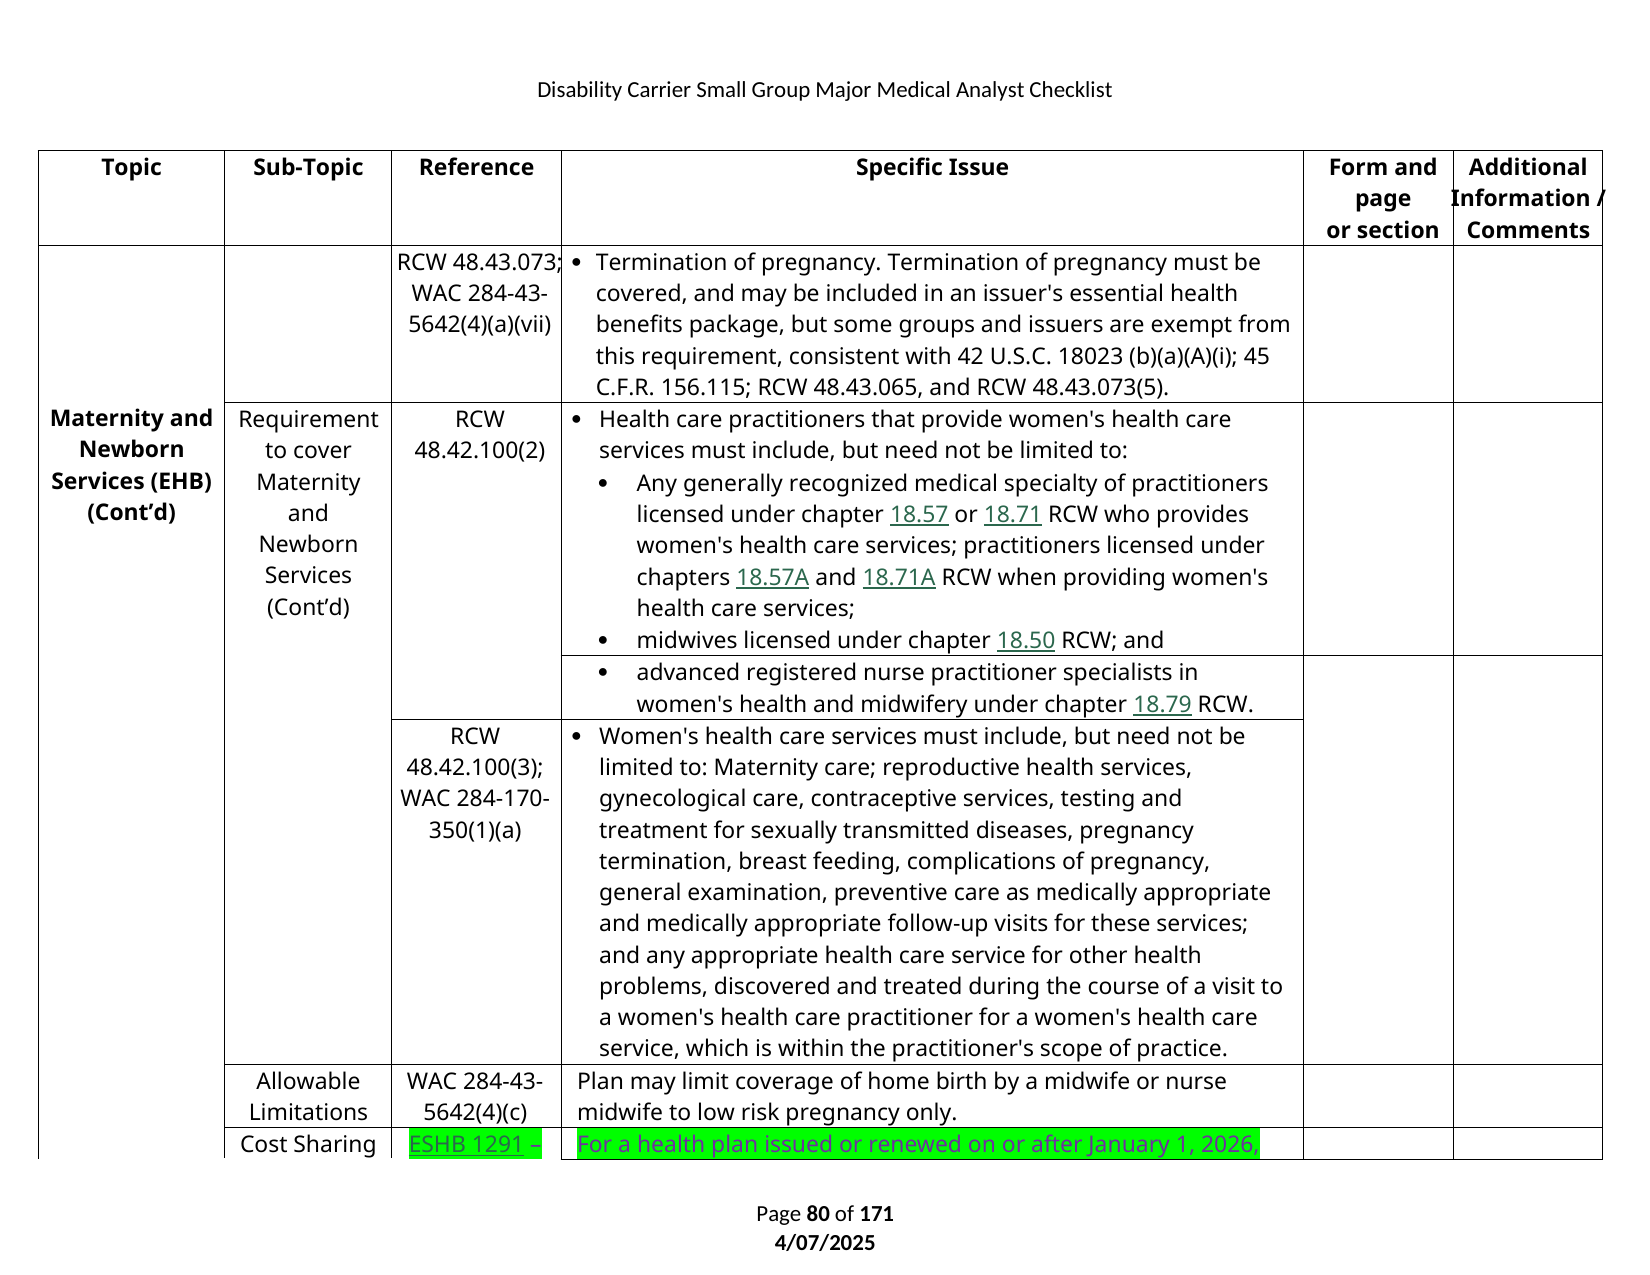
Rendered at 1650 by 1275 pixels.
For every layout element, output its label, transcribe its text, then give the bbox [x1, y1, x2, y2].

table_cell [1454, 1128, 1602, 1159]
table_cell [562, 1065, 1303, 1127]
table_header Specific Issue [562, 151, 1303, 245]
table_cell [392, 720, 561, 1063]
table_header Additional Information / Comments [1454, 151, 1602, 245]
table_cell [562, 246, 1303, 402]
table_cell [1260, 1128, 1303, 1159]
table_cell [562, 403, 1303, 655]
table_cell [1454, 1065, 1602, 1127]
table_header Reference [392, 151, 561, 245]
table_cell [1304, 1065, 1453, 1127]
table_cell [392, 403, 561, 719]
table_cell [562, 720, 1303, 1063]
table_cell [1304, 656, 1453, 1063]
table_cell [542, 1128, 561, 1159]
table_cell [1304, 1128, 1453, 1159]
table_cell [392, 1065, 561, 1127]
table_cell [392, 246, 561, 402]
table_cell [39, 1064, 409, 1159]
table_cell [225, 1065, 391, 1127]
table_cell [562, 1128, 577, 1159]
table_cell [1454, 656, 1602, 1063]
table_header Sub-Topic [225, 151, 391, 245]
table_header Topic [39, 151, 224, 245]
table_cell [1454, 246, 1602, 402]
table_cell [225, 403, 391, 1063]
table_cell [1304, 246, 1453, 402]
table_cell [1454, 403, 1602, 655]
table_header Form and page or section [1304, 151, 1453, 245]
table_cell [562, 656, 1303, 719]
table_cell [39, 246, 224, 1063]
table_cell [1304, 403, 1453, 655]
